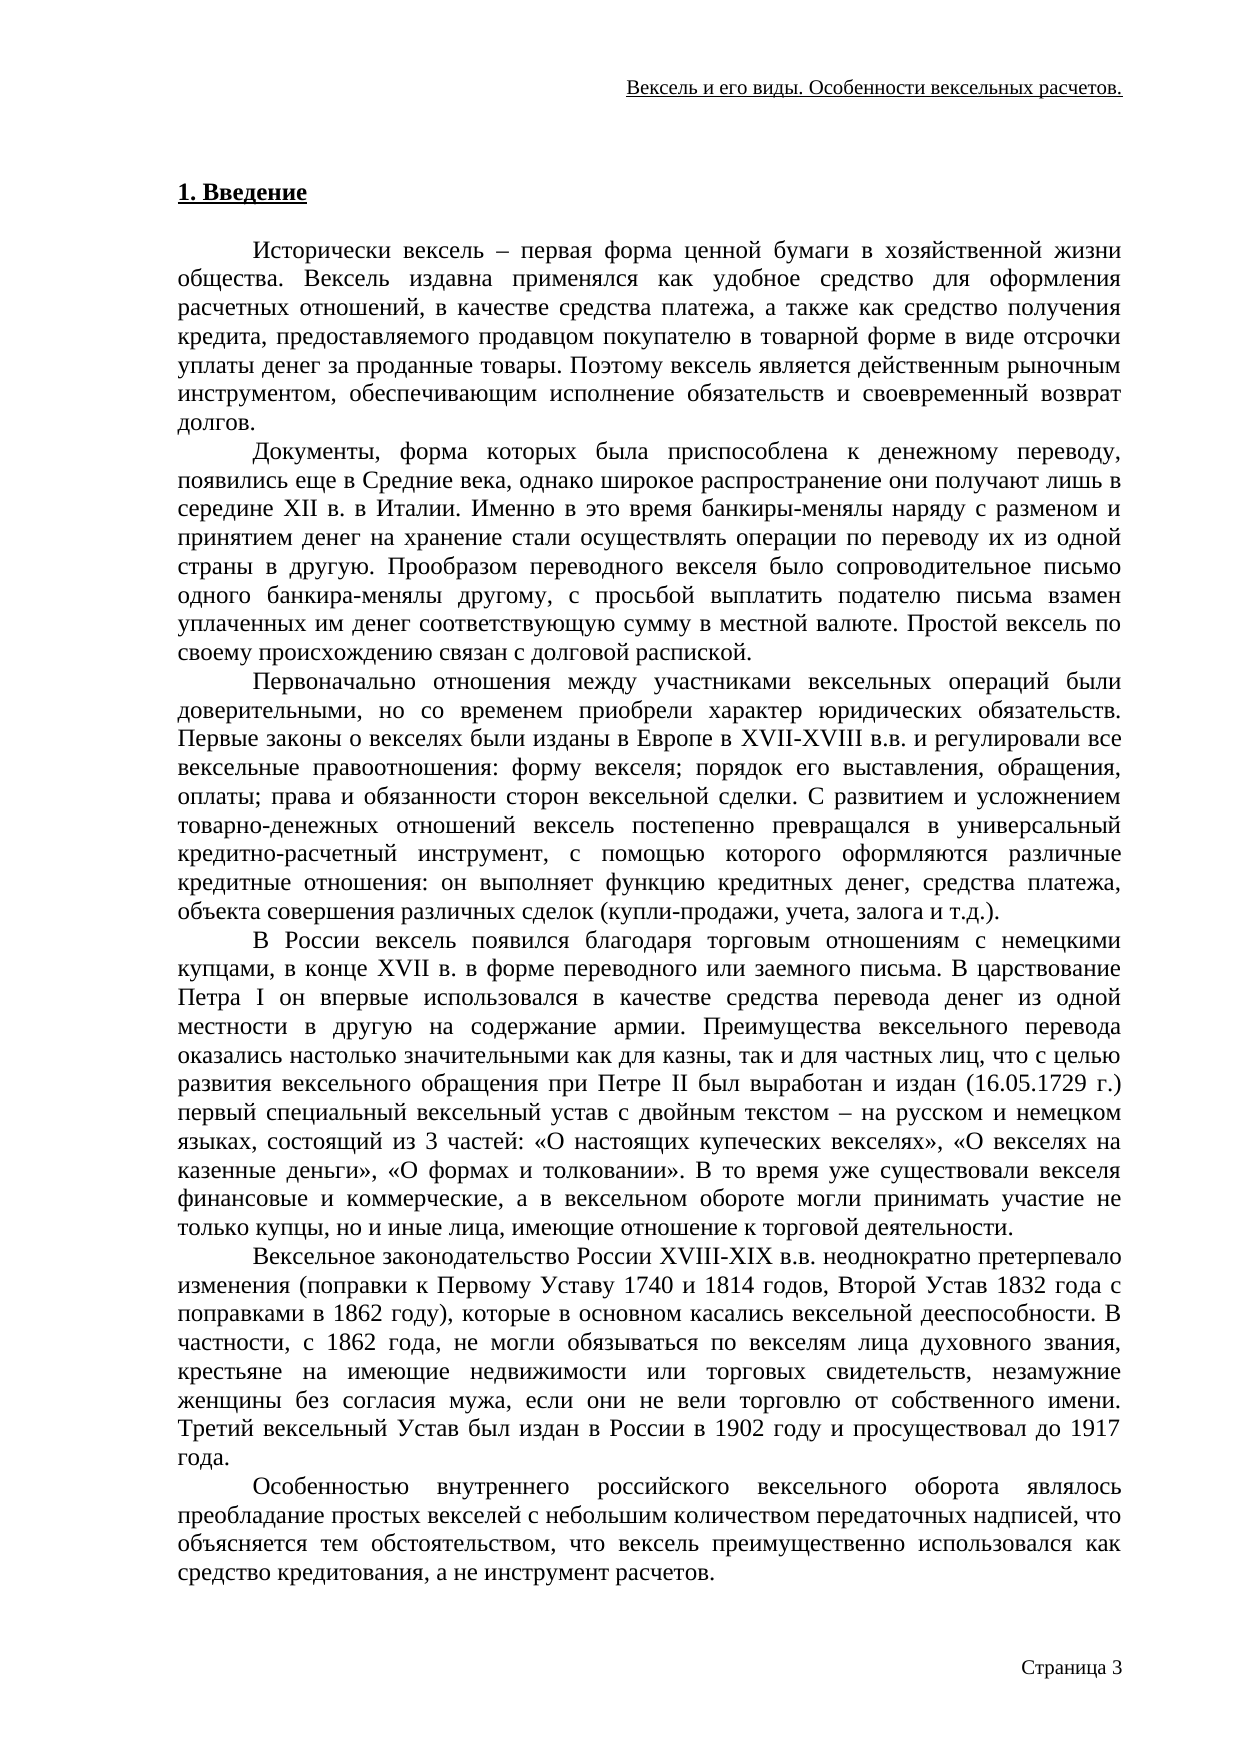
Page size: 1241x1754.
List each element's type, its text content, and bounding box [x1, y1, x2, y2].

text Исторически вексель – первая форма ценной бумаги в хозяйственной жизни общества. Вексель издавна применялся как удобное средство для оформления расчетных отношений, в качестве средства платежа, а также как средство получения кредита, предоставляемого продавцом покупателю в товарной форме в виде отсрочки уплаты денег за проданные товары. Поэтому вексель является действенным рыночным инструментом, обеспечивающим исполнение обязательств и своевременный возврат долгов. [177, 235, 1122, 436]
text Документы, форма которых была приспособлена к денежному переводу, появились еще в Средние века, однако широкое распространение они получают лишь в середине XII в. в Италии. Именно в это время банкиры-менялы наряду с разменом и принятием денег на хранение стали осуществлять операции по переводу их из одной страны в другую. Прообразом переводного векселя было сопроводительное письмо одного банкира-менялы другому, с просьбой выплатить подателю письма взамен уплаченных им денег соответствующую сумму в местной валюте. Простой вексель по своему происхождению связан с долговой распиской. [177, 436, 1122, 666]
text Первоначально отношения между участниками вексельных операций были доверительными, но со временем приобрели характер юридических обязательств. Первые законы о векселях были изданы в Европе в XVII-XVIII в.в. и регулировали все вексельные правоотношения: форму векселя; порядок его выставления, обращения, оплаты; права и обязанности сторон вексельной сделки. С развитием и усложнением товарно-денежных отношений вексель постепенно превращался в универсальный кредитно-расчетный инструмент, с помощью которого оформляются различные кредитные отношения: он выполняет функцию кредитных денег, средства платежа, объекта совершения различных сделок (купли-продажи, учета, залога и т.д.). [177, 666, 1122, 925]
text В России вексель появился благодаря торговым отношениям с немецкими купцами, в конце XVII в. в форме переводного или заемного письма. В царствование Петра I он впервые использовался в качестве средства перевода денег из одной местности в другую на содержание армии. Преимущества вексельного перевода оказались настолько значительными как для казны, так и для частных лиц, что с целью развития вексельного обращения при Петре II был выработан и издан (16.05.1729 г.) первый специальный вексельный устав с двойным текстом – на русском и немецком языках, состоящий из 3 частей: «О настоящих купеческих векселях», «О векселях на казенные деньги», «О формах и толковании». В то время уже существовали векселя финансовые и коммерческие, а в вексельном обороте могли принимать участие не только купцы, но и иные лица, имеющие отношение к торговой деятельности. [177, 925, 1122, 1241]
text Особенностью внутреннего российского вексельного оборота являлось преобладание простых векселей с небольшим количеством передаточных надписей, что объясняется тем обстоятельством, что вексель преимущественно использовался как средство кредитования, а не инструмент расчетов. [177, 1471, 1122, 1586]
text 1. Введение [177, 177, 1122, 206]
text Вексельное законодательство России XVIII-XIX в.в. неоднократно претерпевало изменения (поправки к Первому Уставу 1740 и 1814 годов, Второй Устав 1832 года с поправками в 1862 году), которые в основном касались вексельной дееспособности. В частности, с 1862 года, не могли обязываться по векселям лица духовного звания, крестьяне на имеющие недвижимости или торговых свидетельств, незамужние женщины без согласия мужа, если они не вели торговлю от собственного имени. Третий вексельный Устав был издан в России в 1902 году и просуществовал до 1917 года. [177, 1241, 1122, 1471]
